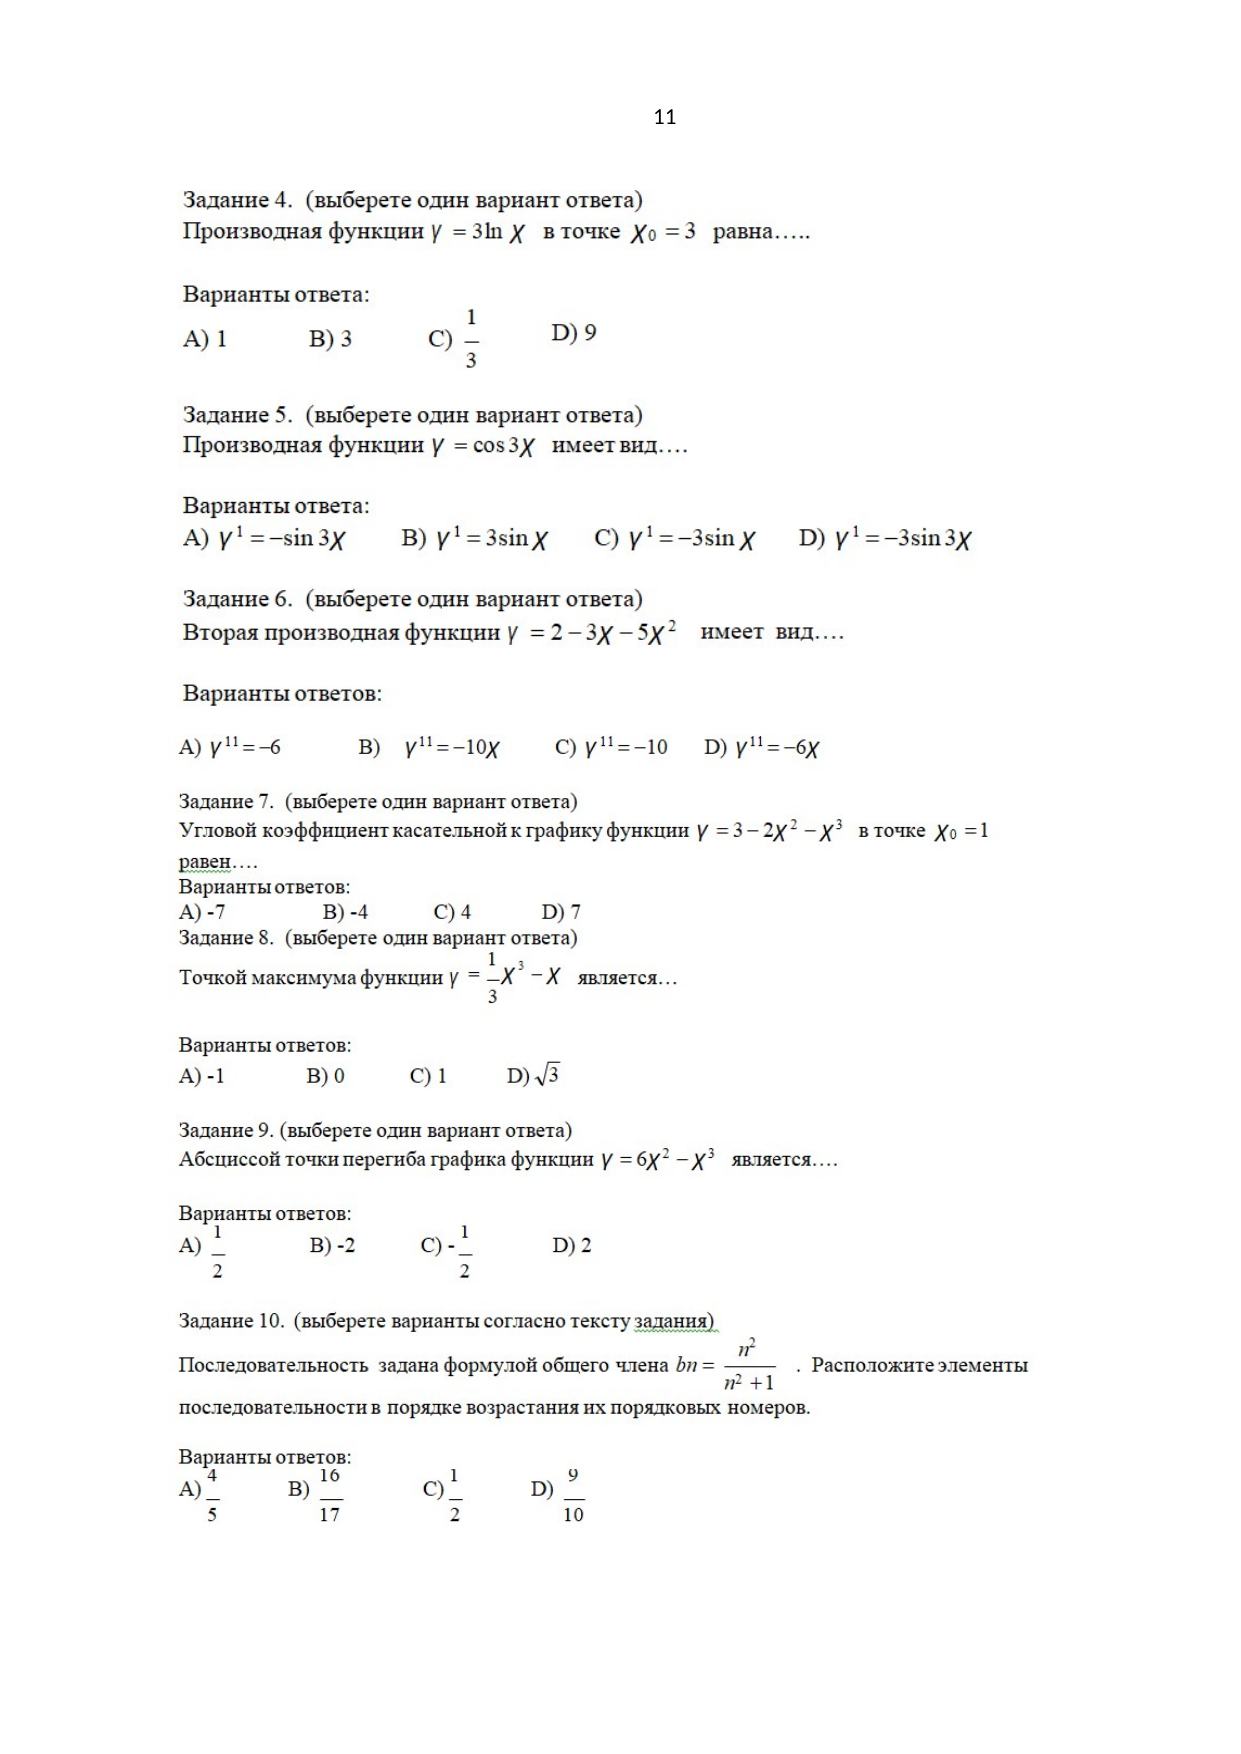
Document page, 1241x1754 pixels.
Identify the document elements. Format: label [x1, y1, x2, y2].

picture [177, 190, 1042, 727]
picture [167, 734, 1057, 1529]
